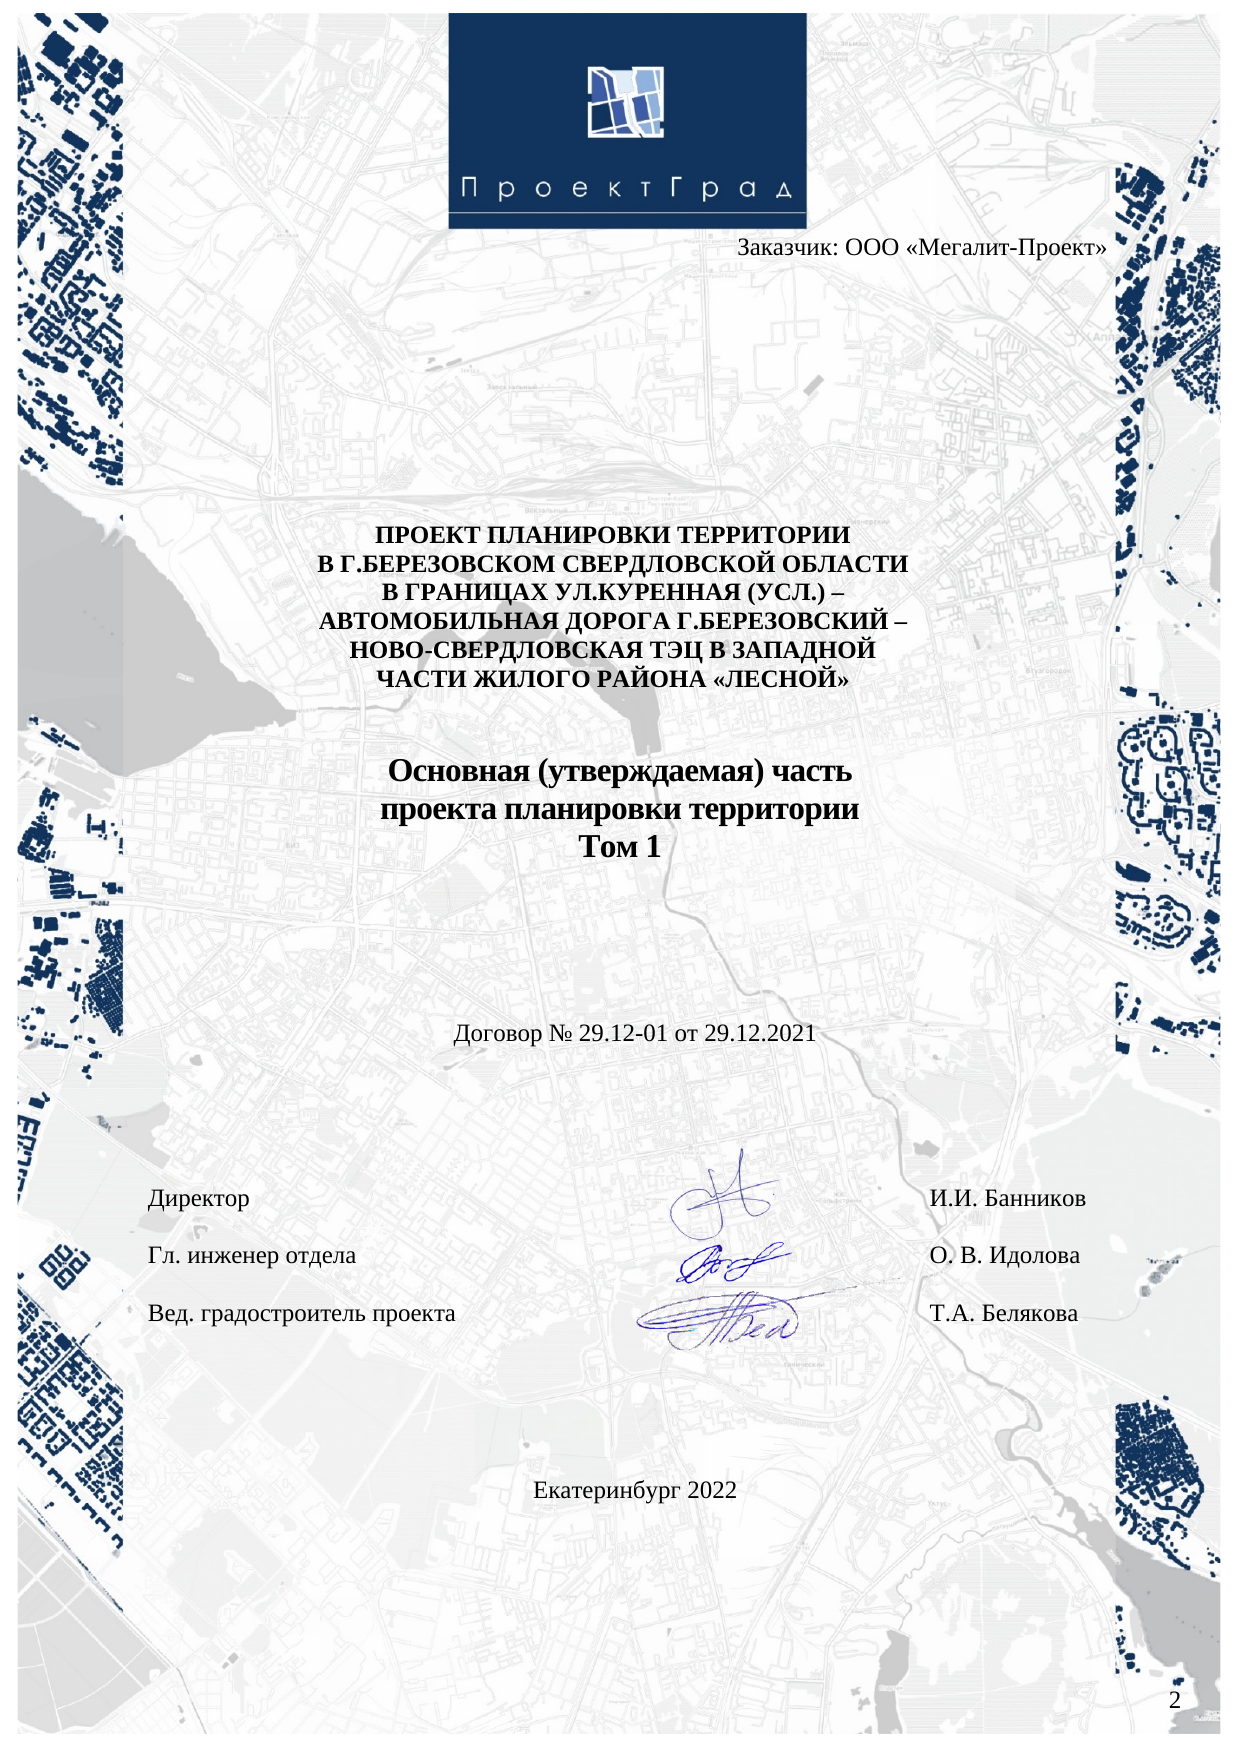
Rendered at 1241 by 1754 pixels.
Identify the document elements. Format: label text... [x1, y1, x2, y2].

text В Г.БЕРЕЗОВСКОМ СВЕРДЛОВСКОЙ ОБЛАСТИ [118, 549, 1107, 577]
text ЧАСТИ ЖИЛОГО РАЙОНА «ЛЕСНОЙ» [118, 664, 1107, 692]
text Заказчик: ООО «Мегалит-Проект» [148, 232, 1107, 261]
text Гл. инженер отдела О. В. Идолова [148, 1240, 1122, 1269]
text Основная (утверждаемая) часть [133, 750, 1107, 788]
text Вед. градостроитель проекта Т.А. Белякова [148, 1298, 1122, 1327]
text НОВО-СВЕРДЛОВСКАЯ ТЭЦ В ЗАПАДНОЙ [118, 635, 1107, 664]
text Договор № 29.12-01 от 29.12.2021 [148, 1018, 1122, 1047]
text проекта планировки территории [133, 788, 1107, 827]
text Екатеринбург 2022 [148, 1475, 1122, 1504]
text В ГРАНИЦАХ УЛ.КУРЕННАЯ (УСЛ.) – [118, 577, 1107, 606]
picture [17, 13, 1221, 1734]
text Том 1 [133, 827, 1107, 865]
text ПРОЕКТ ПЛАНИРОВКИ ТЕРРИТОРИИ [118, 520, 1107, 549]
text Директор И.И. Банников [148, 1183, 1122, 1212]
text АВТОМОБИЛЬНАЯ ДОРОГА Г.БЕРЕЗОВСКИЙ – [118, 606, 1107, 635]
